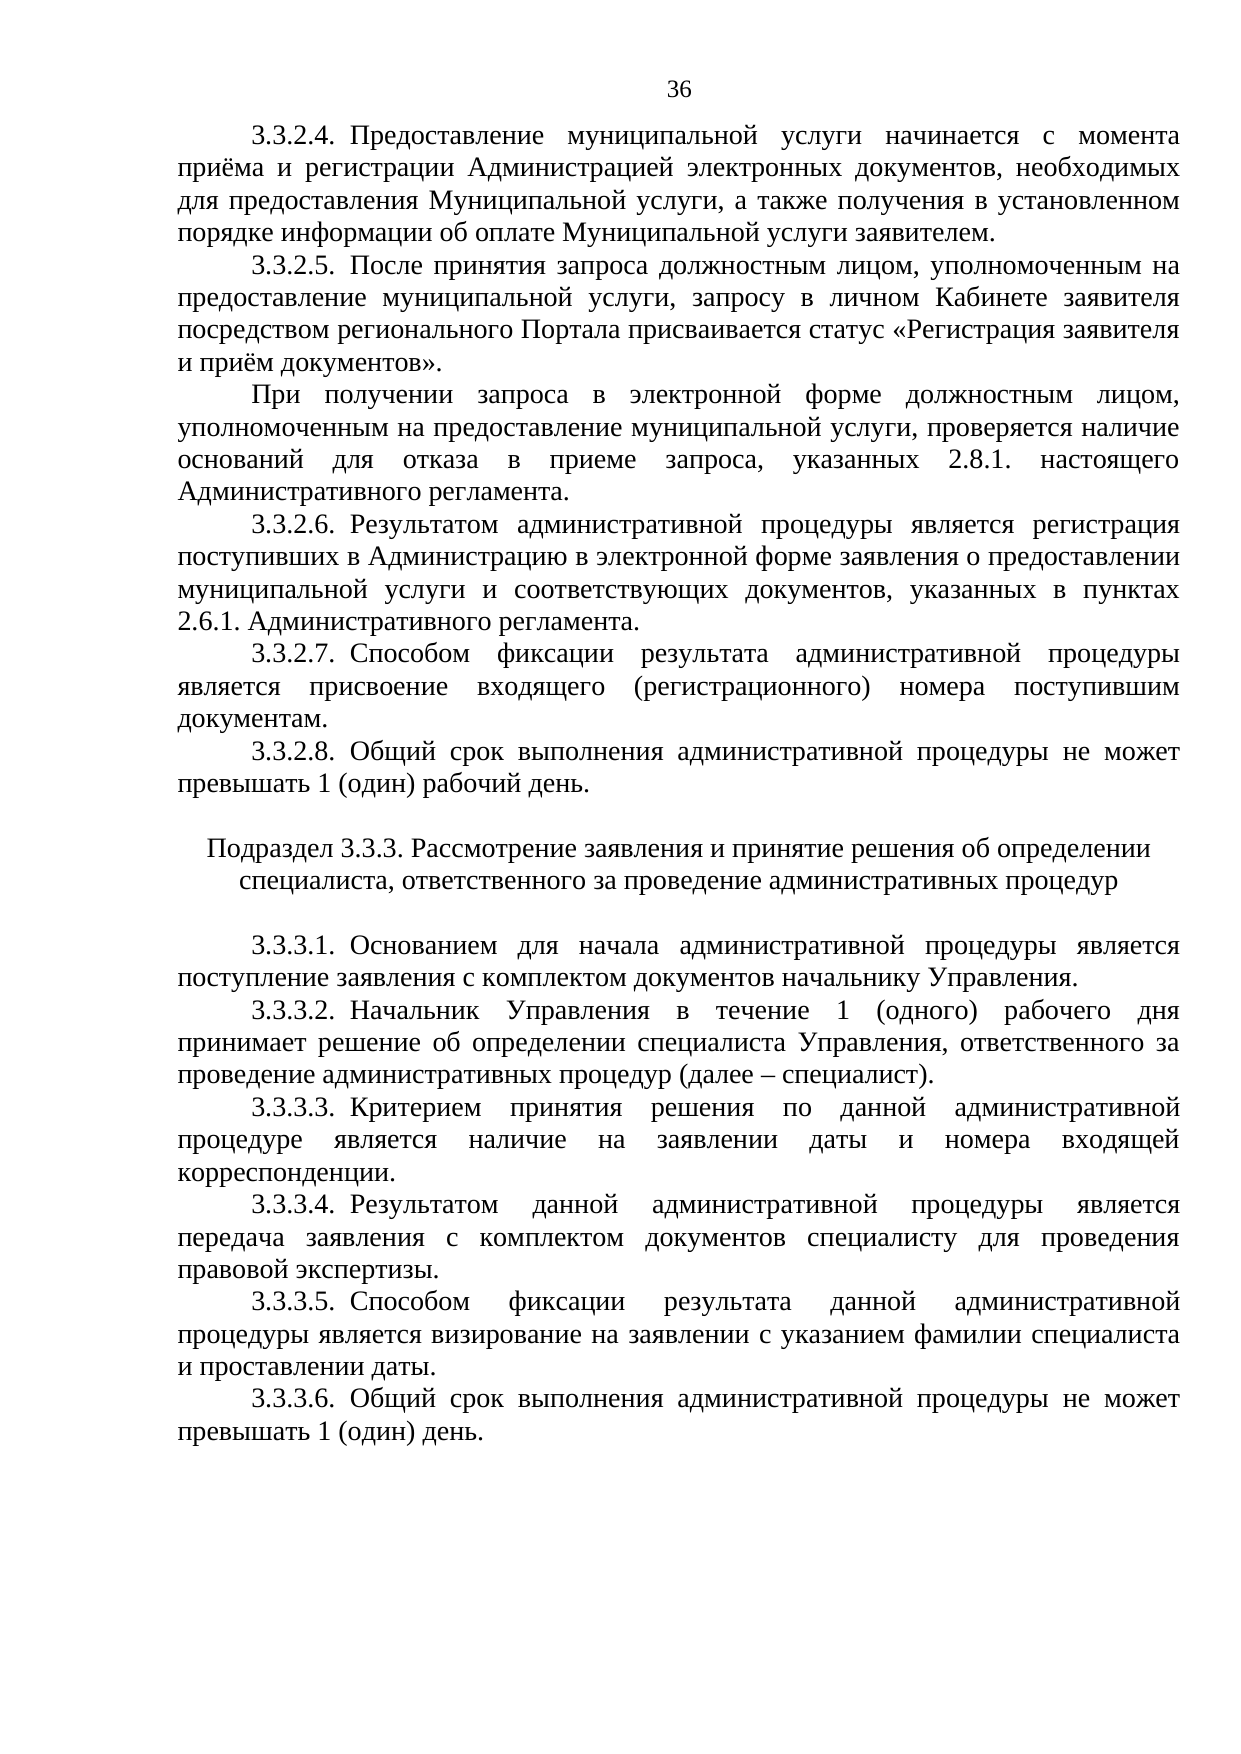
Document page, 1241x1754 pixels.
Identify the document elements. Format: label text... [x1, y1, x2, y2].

text 3.3.3.4. Результатом данной административной процедуры является передача заявления с комплектом документов специалисту для проведения правовой экспертизы. [177, 1187, 1181, 1284]
text 3.3.3.1. Основанием для начала административной процедуры является поступление заявления с комплектом документов начальнику Управления. [177, 928, 1181, 993]
text 3.3.3.6. Общий срок выполнения административной процедуры не может превышать 1 (один) день. [177, 1382, 1181, 1446]
text 3.3.2.4. Предоставление муниципальной услуги начинается с момента приёма и регистрации Администрацией электронных документов, необходимых для предоставления Муниципальной услуги, а также получения в установленном порядке информации об оплате Муниципальной услуги заявителем. [177, 118, 1181, 248]
text 3.3.2.5. После принятия запроса должностным лицом, уполномоченным на предоставление муниципальной услуги, запросу в личном Кабинете заявителя посредством регионального Портала присваивается статус «Регистрация заявителя и приём документов». [177, 248, 1181, 377]
text 3.3.3.5. Способом фиксации результата данной административной процедуры является визирование на заявлении с указанием фамилии специалиста и проставлении даты. [177, 1284, 1181, 1382]
text 3.3.3.3. Критерием принятия решения по данной административной процедуре является наличие на заявлении даты и номера входящей корреспонденции. [177, 1090, 1181, 1187]
text Подраздел 3.3.3. Рассмотрение заявления и принятие решения об определении специалиста, ответственного за проведение административных процедур [177, 831, 1181, 896]
text При получении запроса в электронной форме должностным лицом, уполномоченным на предоставление муниципальной услуги, проверяется наличие оснований для отказа в приеме запроса, указанных 2.8.1. настоящего Административного регламента. [177, 377, 1181, 507]
text 3.3.2.6. Результатом административной процедуры является регистрация поступивших в Администрацию в электронной форме заявления о предоставлении муниципальной услуги и соответствующих документов, указанных в пунктах 2.6.1. Административного регламента. [177, 507, 1181, 636]
text 3.3.3.2. Начальник Управления в течение 1 (одного) рабочего дня принимает решение об определении специалиста Управления, ответственного за проведение административных процедур (далее – специалист). [177, 993, 1181, 1090]
text 3.3.2.8. Общий срок выполнения административной процедуры не может превышать 1 (один) рабочий день. [177, 734, 1181, 798]
text 3.3.2.7. Способом фиксации результата административной процедуры является присвоение входящего (регистрационного) номера поступившим документам. [177, 636, 1181, 734]
